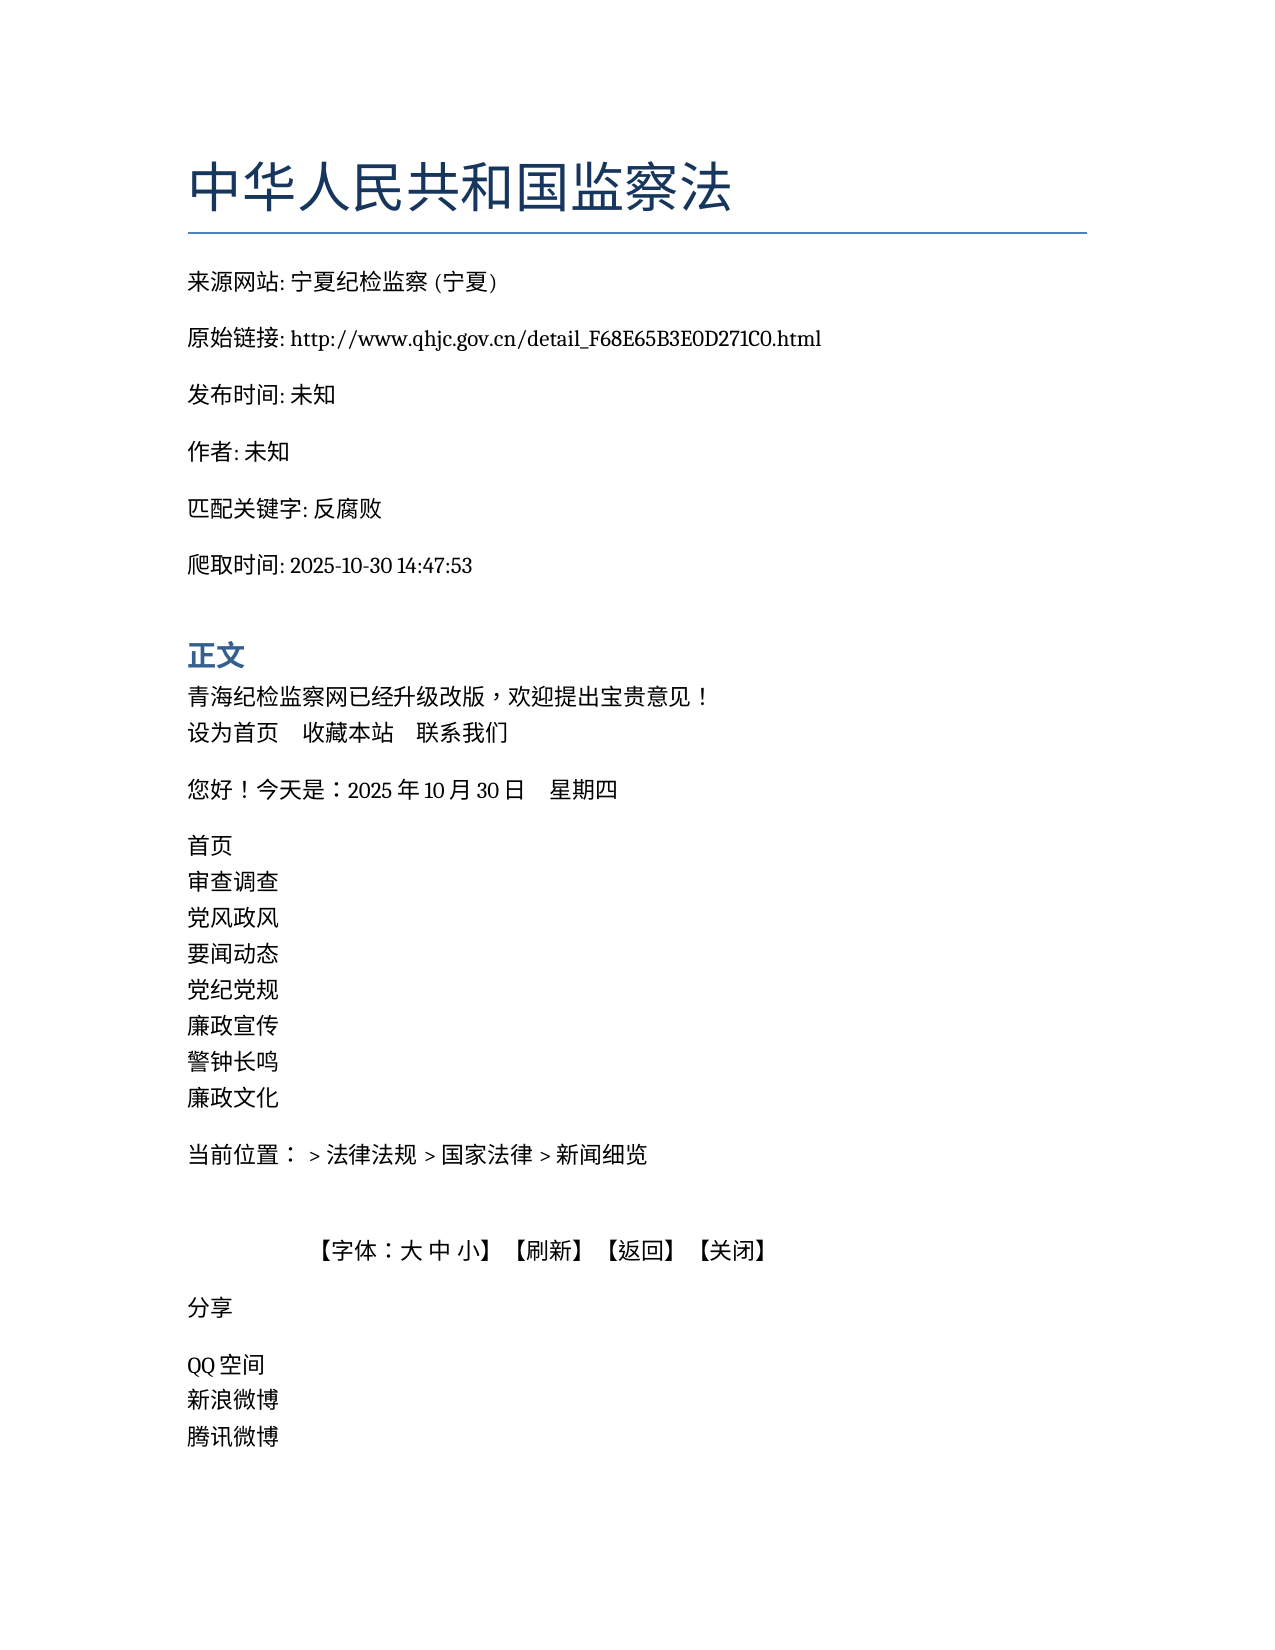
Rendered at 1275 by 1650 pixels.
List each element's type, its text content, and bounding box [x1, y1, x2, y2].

text 发布时间: 未知 [187, 379, 1087, 410]
text 您好！今天是：2025年10月30日 星期四 [187, 773, 1087, 805]
text 爬取时间: 2025-10-30 14:47:53 [187, 549, 1087, 581]
text 来源网站: 宁夏纪检监察 (宁夏) [187, 265, 1087, 297]
text 首页 审查调查 党风政风 要闻动态 党纪党规 廉政宣传 警钟长鸣 廉政文化 [187, 830, 1087, 1113]
subtitle 正文 [187, 635, 1087, 675]
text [187, 1348, 1087, 1452]
text 匹配关键字: 反腐败 [187, 492, 1087, 524]
text 原始链接: http://www.qhjc.gov.cn/detail_F68E65B3E0D271C0.html [187, 322, 1087, 353]
title 中华人民共和国监察法 [187, 150, 1087, 234]
text 作者: 未知 [187, 436, 1087, 467]
text 青海纪检监察网已经升级改版，欢迎提出宝贵意见！ 设为首页 收藏本站 联系我们 [187, 681, 1087, 748]
text 分享 [187, 1292, 1087, 1323]
text 当前位置： > 法律法规 > 国家法律 > 新闻细览 【字体：大 中 小】【刷新】【返回】【关闭】 [187, 1139, 1087, 1266]
